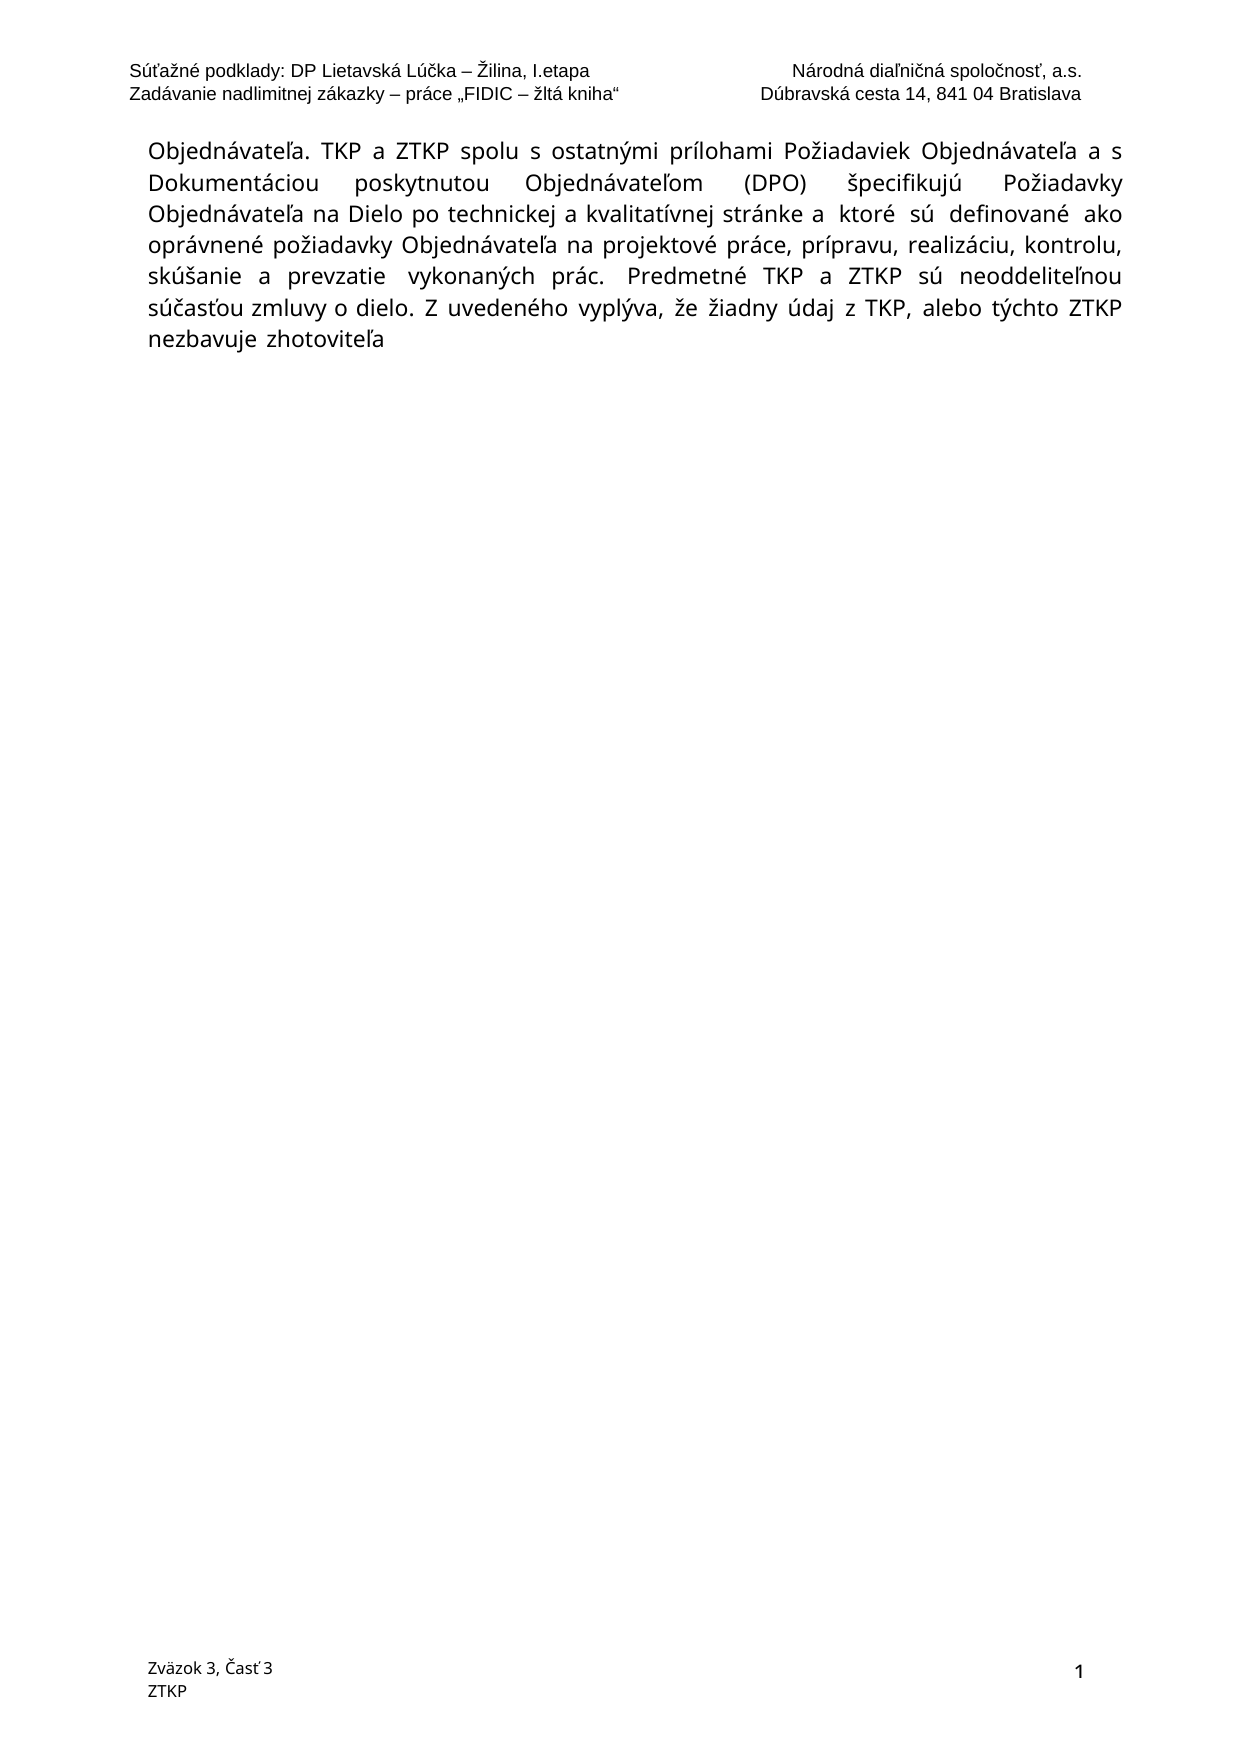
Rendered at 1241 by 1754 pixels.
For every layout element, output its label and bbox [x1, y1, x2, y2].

text [148, 135, 1123, 354]
